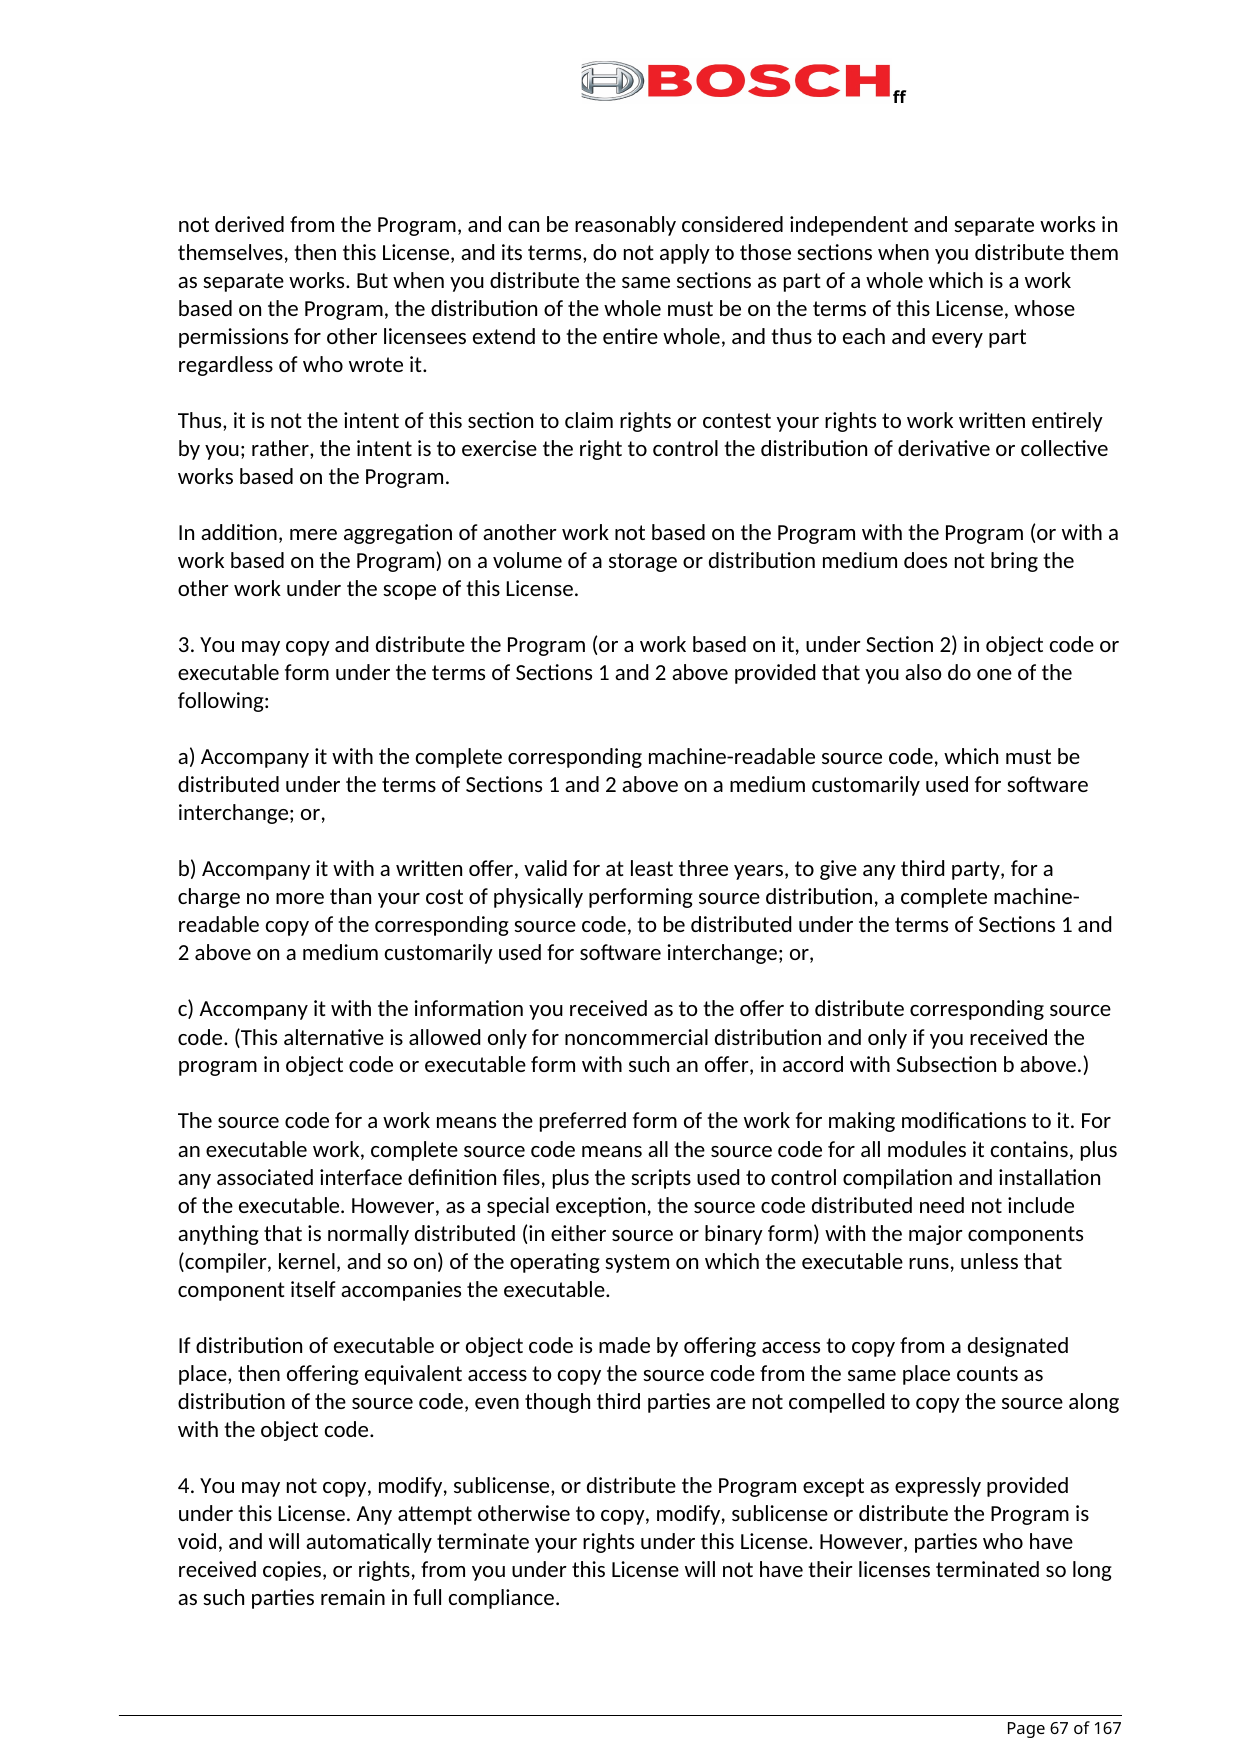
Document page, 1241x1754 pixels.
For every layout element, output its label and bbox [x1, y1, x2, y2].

picture [581, 58, 893, 104]
text [178, 210, 1122, 1611]
